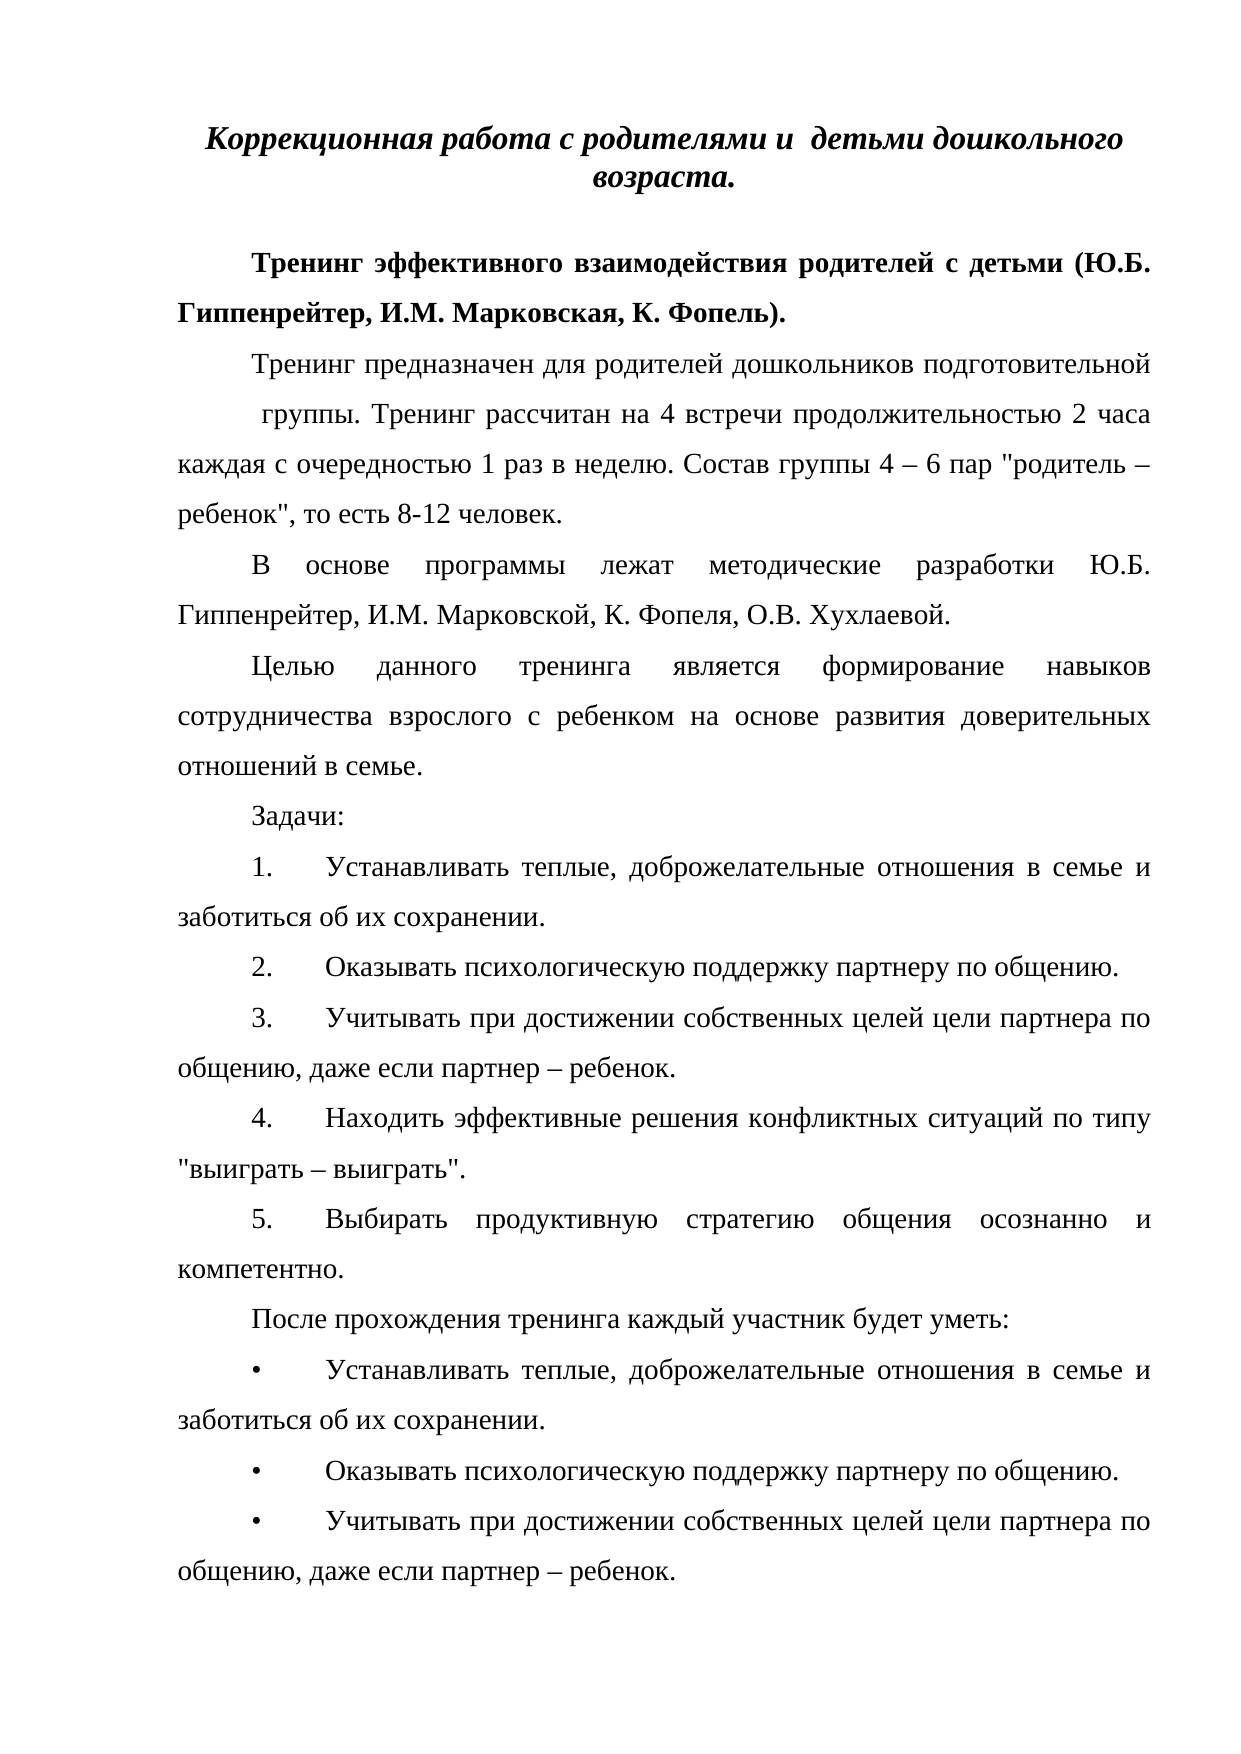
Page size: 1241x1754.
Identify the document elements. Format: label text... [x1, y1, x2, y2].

text Тренинг эффективного взаимодействия родителей с детьми (Ю.Б. Гиппенрейтер, И.М. Марковская, К. Фопель). [177, 245, 1152, 329]
text • Оказывать психологическую поддержку партнеру по общению. [177, 1453, 1152, 1486]
text Тренинг предназначен для родителей дошкольников подготовительной группы. Тренинг рассчитан на 4 встречи продолжительностью 2 часа каждая с очередностью 1 раз в неделю. Состав группы 4 – 6 пар "родитель – ребенок", то есть 8-12 человек. [177, 346, 1152, 530]
text 3. Учитывать при достижении собственных целей цели партнера по общению, даже если партнер – ребенок. [177, 1000, 1152, 1084]
text 4. Находить эффективные решения конфликтных ситуаций по типу "выиграть – выиграть". [177, 1100, 1152, 1184]
text В основе программы лежат методические разработки Ю.Б. Гиппенрейтер, И.М. Марковской, К. Фопеля, О.В. Хухлаевой. [177, 547, 1152, 631]
text 1. Устанавливать теплые, доброжелательные отношения в семье и заботиться об их сохранении. [177, 849, 1152, 933]
text 5. Выбирать продуктивную стратегию общения осознанно и компетентно. [177, 1201, 1152, 1285]
text После прохождения тренинга каждый участник будет уметь: [177, 1302, 1152, 1335]
text • Учитывать при достижении собственных целей цели партнера по общению, даже если партнер – ребенок. [177, 1503, 1152, 1587]
text Целью данного тренинга является формирование навыков сотрудничества взрослого с ребенком на основе развития доверительных отношений в семье. [177, 648, 1152, 782]
text 2. Оказывать психологическую поддержку партнеру по общению. [177, 949, 1152, 983]
text Коррекционная работа с родителями и детьми дошкольного возраста. [177, 118, 1152, 195]
text Задачи: [177, 798, 1152, 832]
text • Устанавливать теплые, доброжелательные отношения в семье и заботиться об их сохранении. [177, 1352, 1152, 1436]
